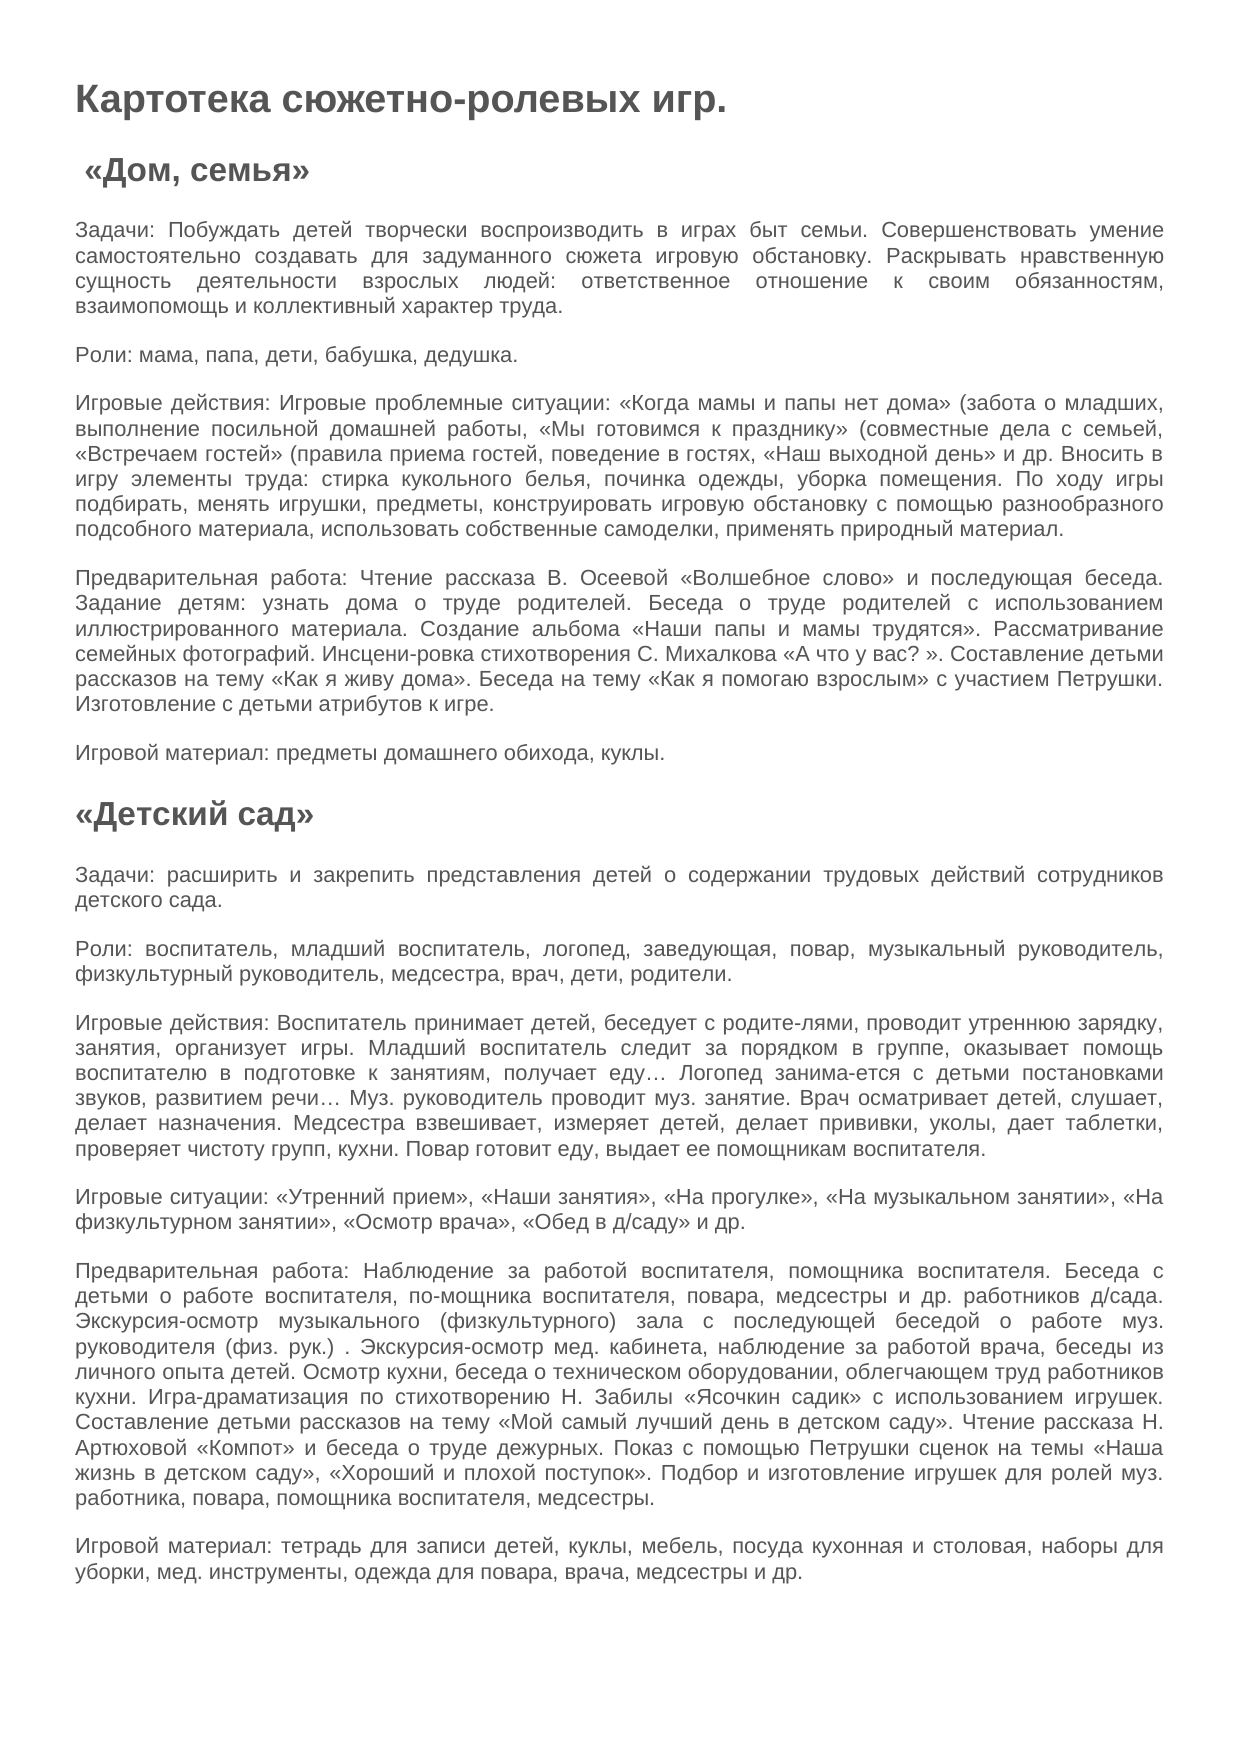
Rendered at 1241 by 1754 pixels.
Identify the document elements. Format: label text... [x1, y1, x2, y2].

text Игровые ситуации: «Утренний прием», «Наши занятия», «На прогулке», «На музыкальном занятии», «На физкультурном занятии», «Осмотр врача», «Обед в д/саду» и др. [75, 1184, 1165, 1234]
text Предварительная работа: Наблюдение за работой воспитателя, помощника воспитателя. Беседа с детьми о работе воспитателя, по-мощника воспитателя, повара, медсестры и др. работников д/сада. Экскурсия-осмотр музыкального (физкультурного) зала с последующей беседой о работе муз. руководителя (физ. рук.) . Экскурсия-осмотр мед. кабинета, наблюдение за работой врача, беседы из личного опыта детей. Осмотр кухни, беседа о техническом оборудовании, облегчающем труд работников кухни. Игра-драматизация по стихотворению Н. Забилы «Ясочкин садик» с использованием игрушек. Составление детьми рассказов на тему «Мой самый лучший день в детском саду». Чтение рассказа Н. Артюховой «Компот» и беседа о труде дежурных. Показ с помощью Петрушки сценок на темы «Наша жизнь в детском саду», «Хороший и плохой поступок». Подбор и изготовление игрушек для ролей муз. работника, повара, помощника воспитателя, медсестры. [75, 1258, 1165, 1510]
text Задачи: Побуждать детей творчески воспроизводить в играх быт семьи. Совершенствовать умение самостоятельно создавать для задуманного сюжета игровую обстановку. Раскрывать нравственную сущность деятельности взрослых людей: ответственное отношение к своим обязанностям, взаимопомощь и коллективный характер труда. [75, 217, 1165, 318]
text «Дом, семья» [75, 150, 1165, 188]
text Игровые действия: Воспитатель принимает детей, беседует с родите-лями, проводит утреннюю зарядку, занятия, организует игры. Младший воспитатель следит за порядком в группе, оказывает помощь воспитателю в подготовке к занятиям, получает еду… Логопед занима-ется с детьми постановками звуков, развитием речи… Муз. руководитель проводит муз. занятие. Врач осматривает детей, слушает, делает назначения. Медсестра взвешивает, измеряет детей, делает прививки, уколы, дает таблетки, проверяет чистоту групп, кухни. Повар готовит еду, выдает ее помощникам воспитателя. [75, 1009, 1165, 1161]
text Картотека сюжетно-ролевых игр. [75, 75, 1165, 121]
text Игровые действия: Игровые проблемные ситуации: «Когда мамы и папы нет дома» (забота о младших, выполнение посильной домашней работы, «Мы готовимся к празднику» (совместные дела с семьей, «Встречаем гостей» (правила приема гостей, поведение в гостях, «Наш выходной день» и др. Вносить в игру элементы труда: стирка кукольного белья, починка одежды, уборка помещения. По ходу игры подбирать, менять игрушки, предметы, конструировать игровую обстановку с помощью разнообразного подсобного материала, использовать собственные самоделки, применять природный материал. [75, 390, 1165, 542]
text Игровой материал: тетрадь для записи детей, куклы, мебель, посуда кухонная и столовая, наборы для уборки, мед. инструменты, одежда для повара, врача, медсестры и др. [75, 1533, 1165, 1584]
text Роли: мама, папа, дети, бабушка, дедушка. [75, 342, 1165, 367]
text Предварительная работа: Чтение рассказа В. Осеевой «Волшебное слово» и последующая беседа. Задание детям: узнать дома о труде родителей. Беседа о труде родителей с использованием иллюстрированного материала. Создание альбома «Наши папы и мамы трудятся». Рассматривание семейных фотографий. Инсцени-ровка стихотворения С. Михалкова «А что у вас? ». Составление детьми рассказов на тему «Как я живу дома». Беседа на тему «Как я помогаю взрослым» с участием Петрушки. Изготовление с детьми атрибутов к игре. [75, 565, 1165, 716]
text Роли: воспитатель, младший воспитатель, логопед, заведующая, повар, музыкальный руководитель, физкультурный руководитель, медсестра, врач, дети, родители. [75, 936, 1165, 986]
text Игровой материал: предметы домашнего обихода, куклы. [75, 740, 1165, 765]
text «Детский сад» [75, 794, 1165, 832]
text Задачи: расширить и закрепить представления детей о содержании трудовых действий сотрудников детского сада. [75, 862, 1165, 912]
